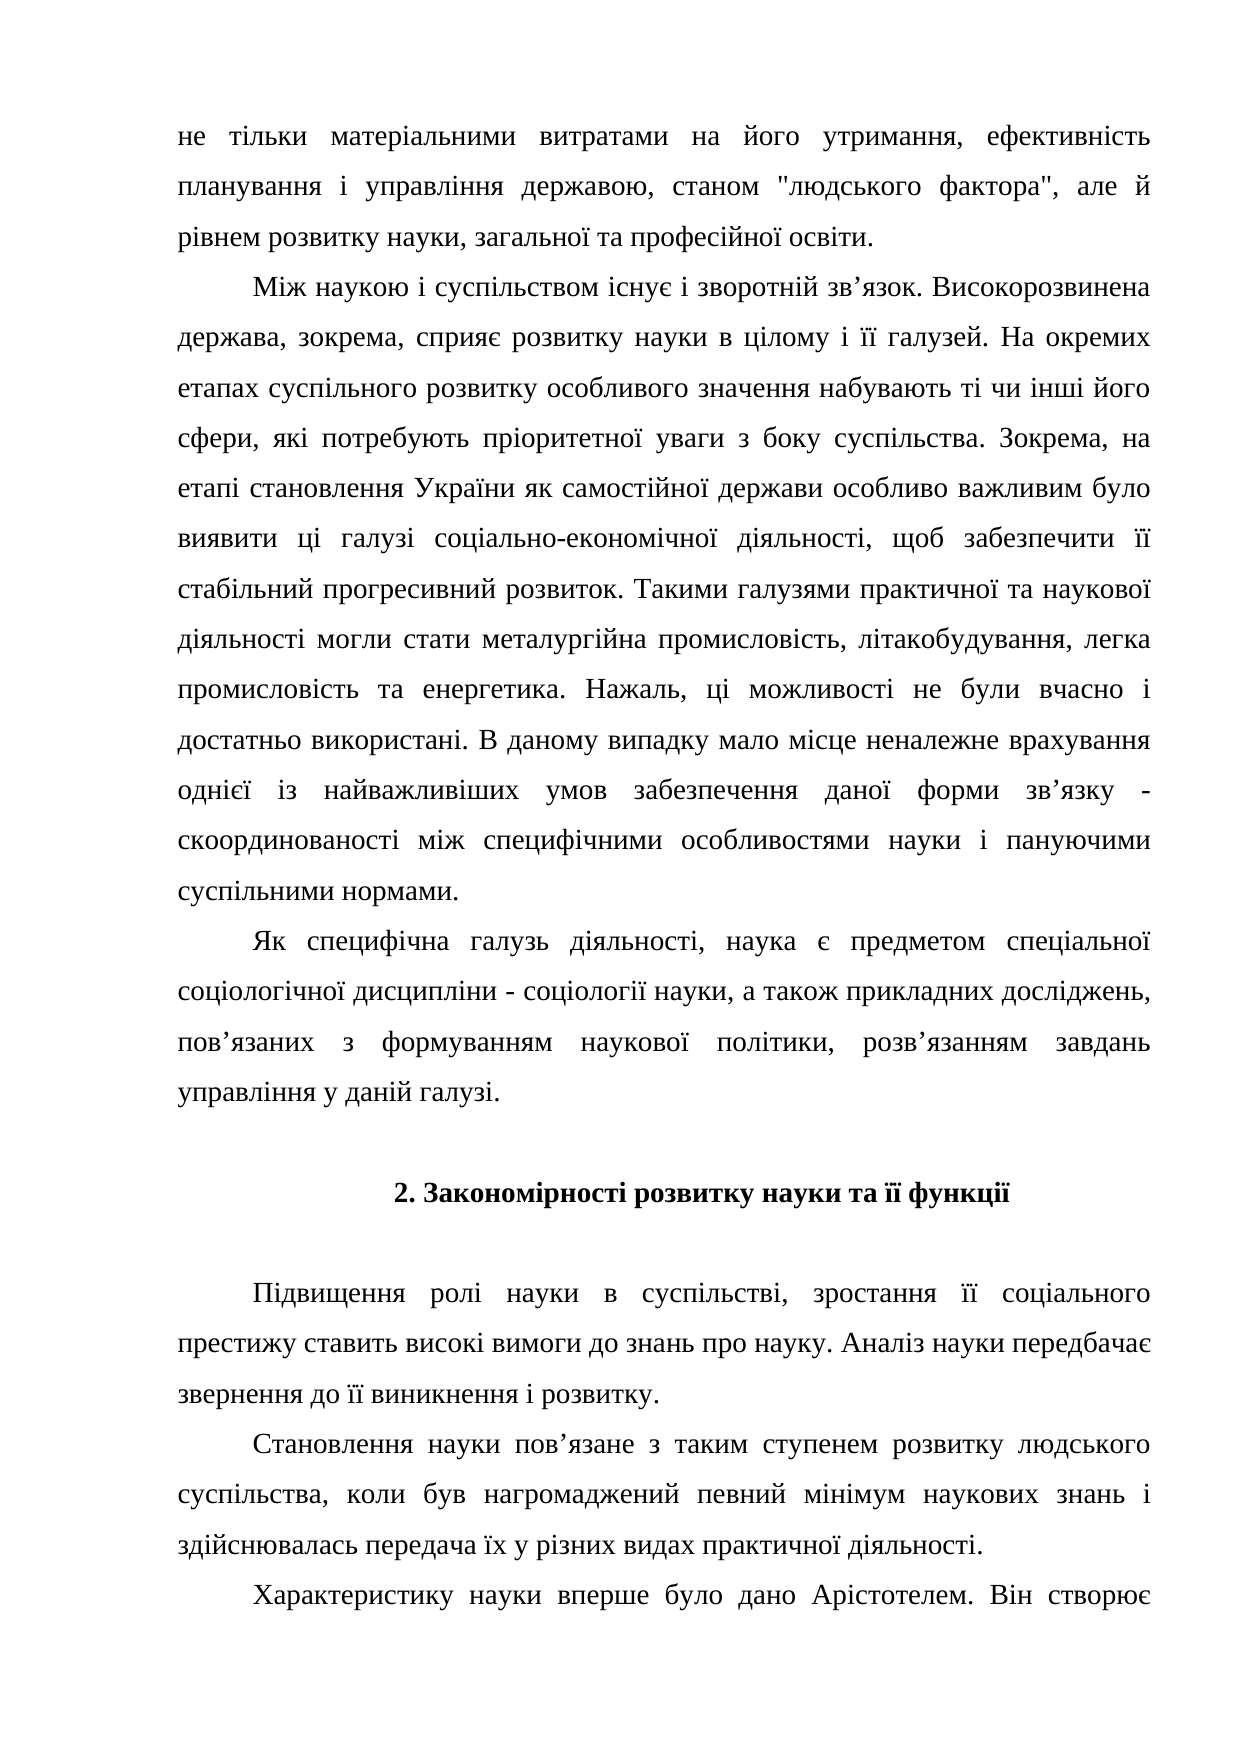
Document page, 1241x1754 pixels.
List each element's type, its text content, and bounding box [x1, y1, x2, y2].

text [177, 118, 1152, 252]
text Як специфічна галузь діяльності, наука є предметом спеціальної соціологічної дисципліни - соціології науки, а також прикладних досліджень, пов’язаних з формуванням наукової політики, розв’язанням завдань управління у даній галузі. [177, 923, 1152, 1108]
text 2. Закономірності розвитку науки та її функції [177, 1175, 1152, 1208]
text Становлення науки пов’язане з таким ступенем розвитку людського суспільства, коли був нагромаджений певний мінімум наукових знань і здійснювалась передача їх у різних видах практичної діяльності. [177, 1426, 1152, 1560]
text Підвищення ролі науки в суспільстві, зростання її соціального престижу ставить високі вимоги до знань про науку. Аналіз науки передбачає звернення до її виникнення і розвитку. [177, 1275, 1152, 1409]
text Між наукою і суспільством існує і зворотній зв’язок. Високорозвинена держава, зокрема, сприяє розвитку науки в цілому і її галузей. На окремих етапах суспільного розвитку особливого значення набувають ті чи інші його сфери, які потребують пріоритетної уваги з боку суспільства. Зокрема, на етапі становлення України як самостійної держави особливо важливим було виявити ці галузі соціально-економічної діяльності, щоб забезпечити її стабільний прогресивний розвиток. Такими галузями практичної та наукової діяльності могли стати металургійна промисловість, літакобудування, легка промисловість та енергетика. Нажаль, ці можливості не були вчасно і достатньо використані. В даному випадку мало місце неналежне врахування однієї із найважливіших умов забезпечення даної форми зв’язку - скоординованості між специфічними особливостями науки і пануючими суспільними нормами. [177, 269, 1152, 906]
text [177, 1577, 1152, 1611]
